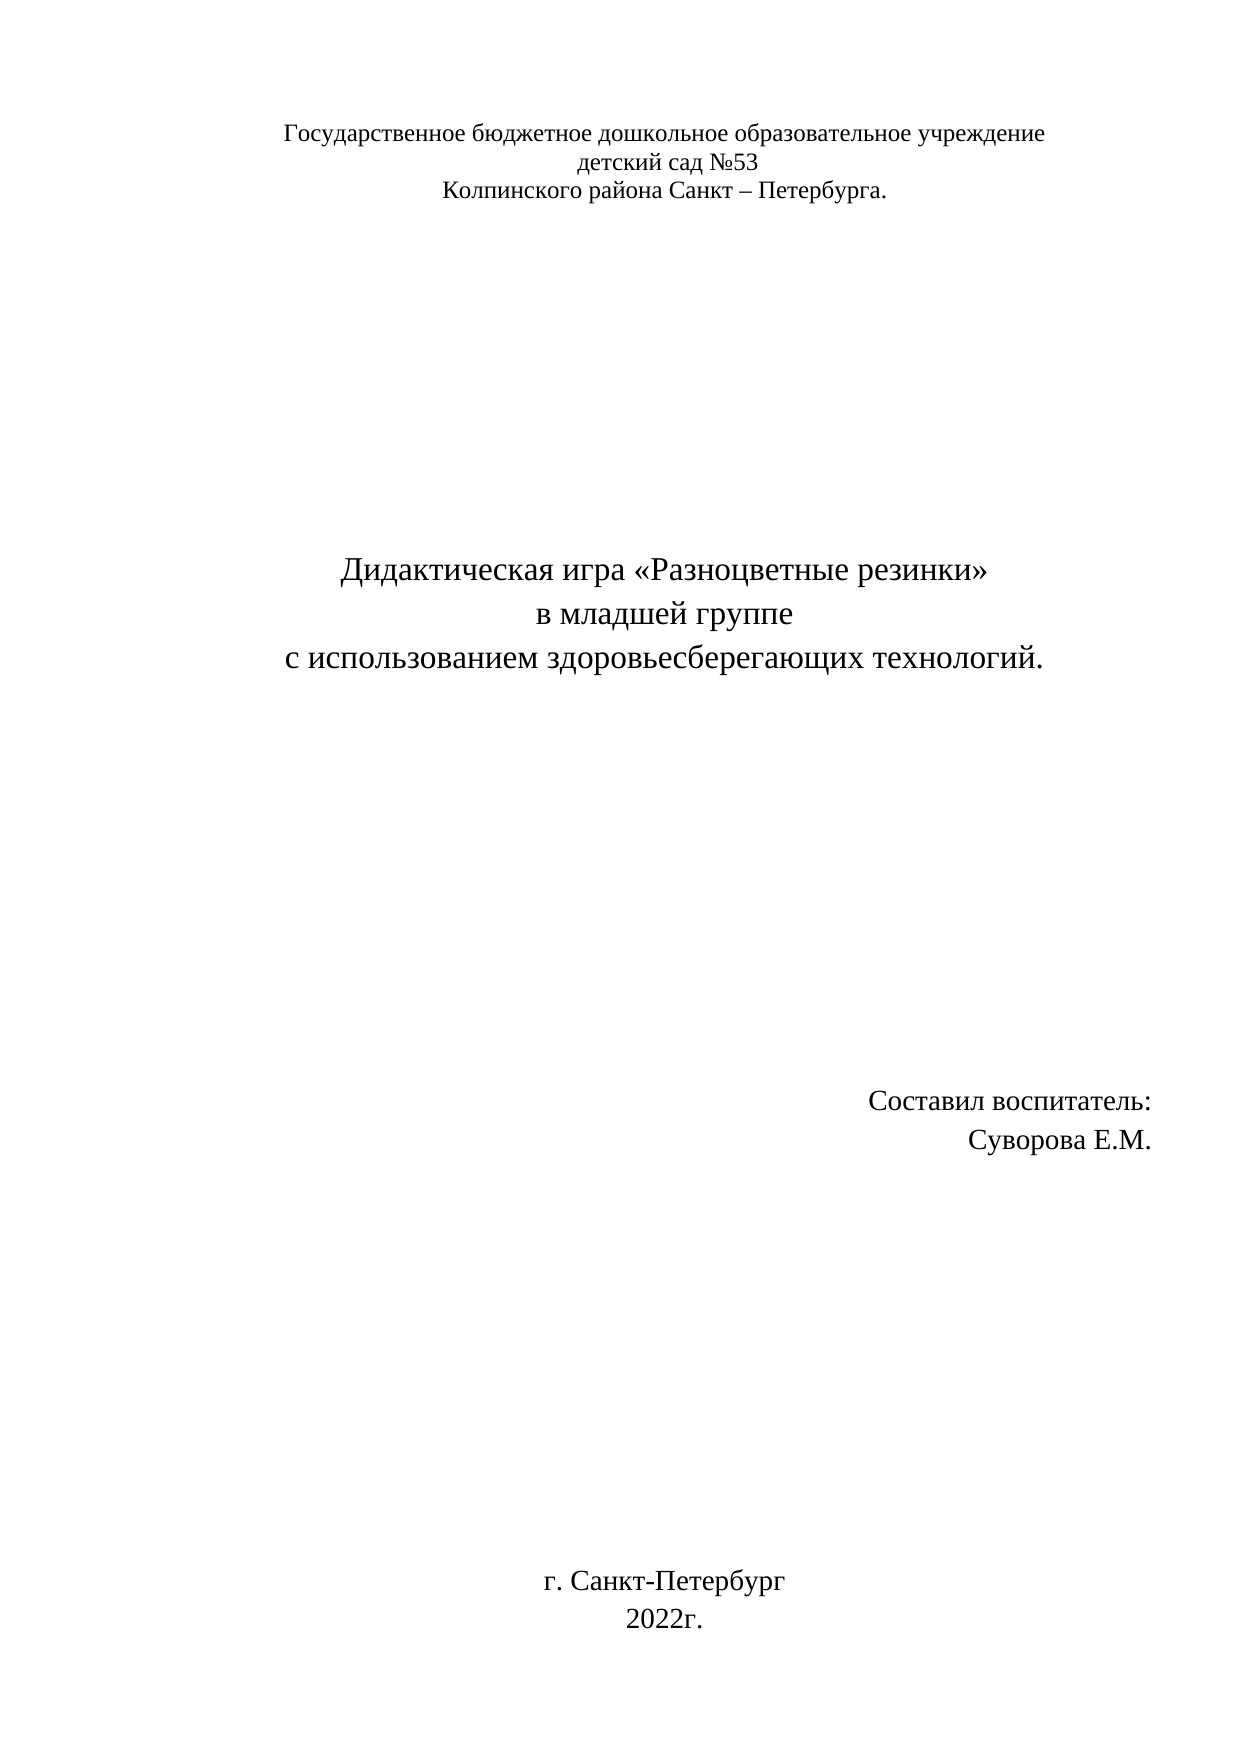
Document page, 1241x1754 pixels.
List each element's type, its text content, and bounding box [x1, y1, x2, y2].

text г. Санкт-Петербург [177, 1563, 1152, 1597]
text детский сад №53 [177, 147, 1152, 176]
text Суворова Е.М. [177, 1122, 1152, 1156]
text в младшей группе [177, 593, 1152, 632]
text Государственное бюджетное дошкольное образовательное учреждение [177, 118, 1152, 147]
text с использованием здоровьесберегающих технологий. [177, 637, 1152, 676]
text 2022г. [177, 1602, 1152, 1635]
text Колпинского района Санкт – Петербурга. [177, 176, 1152, 204]
text Составил воспитатель: [177, 1083, 1152, 1117]
text Дидактическая игра «Разноцветные резинки» [177, 549, 1152, 588]
